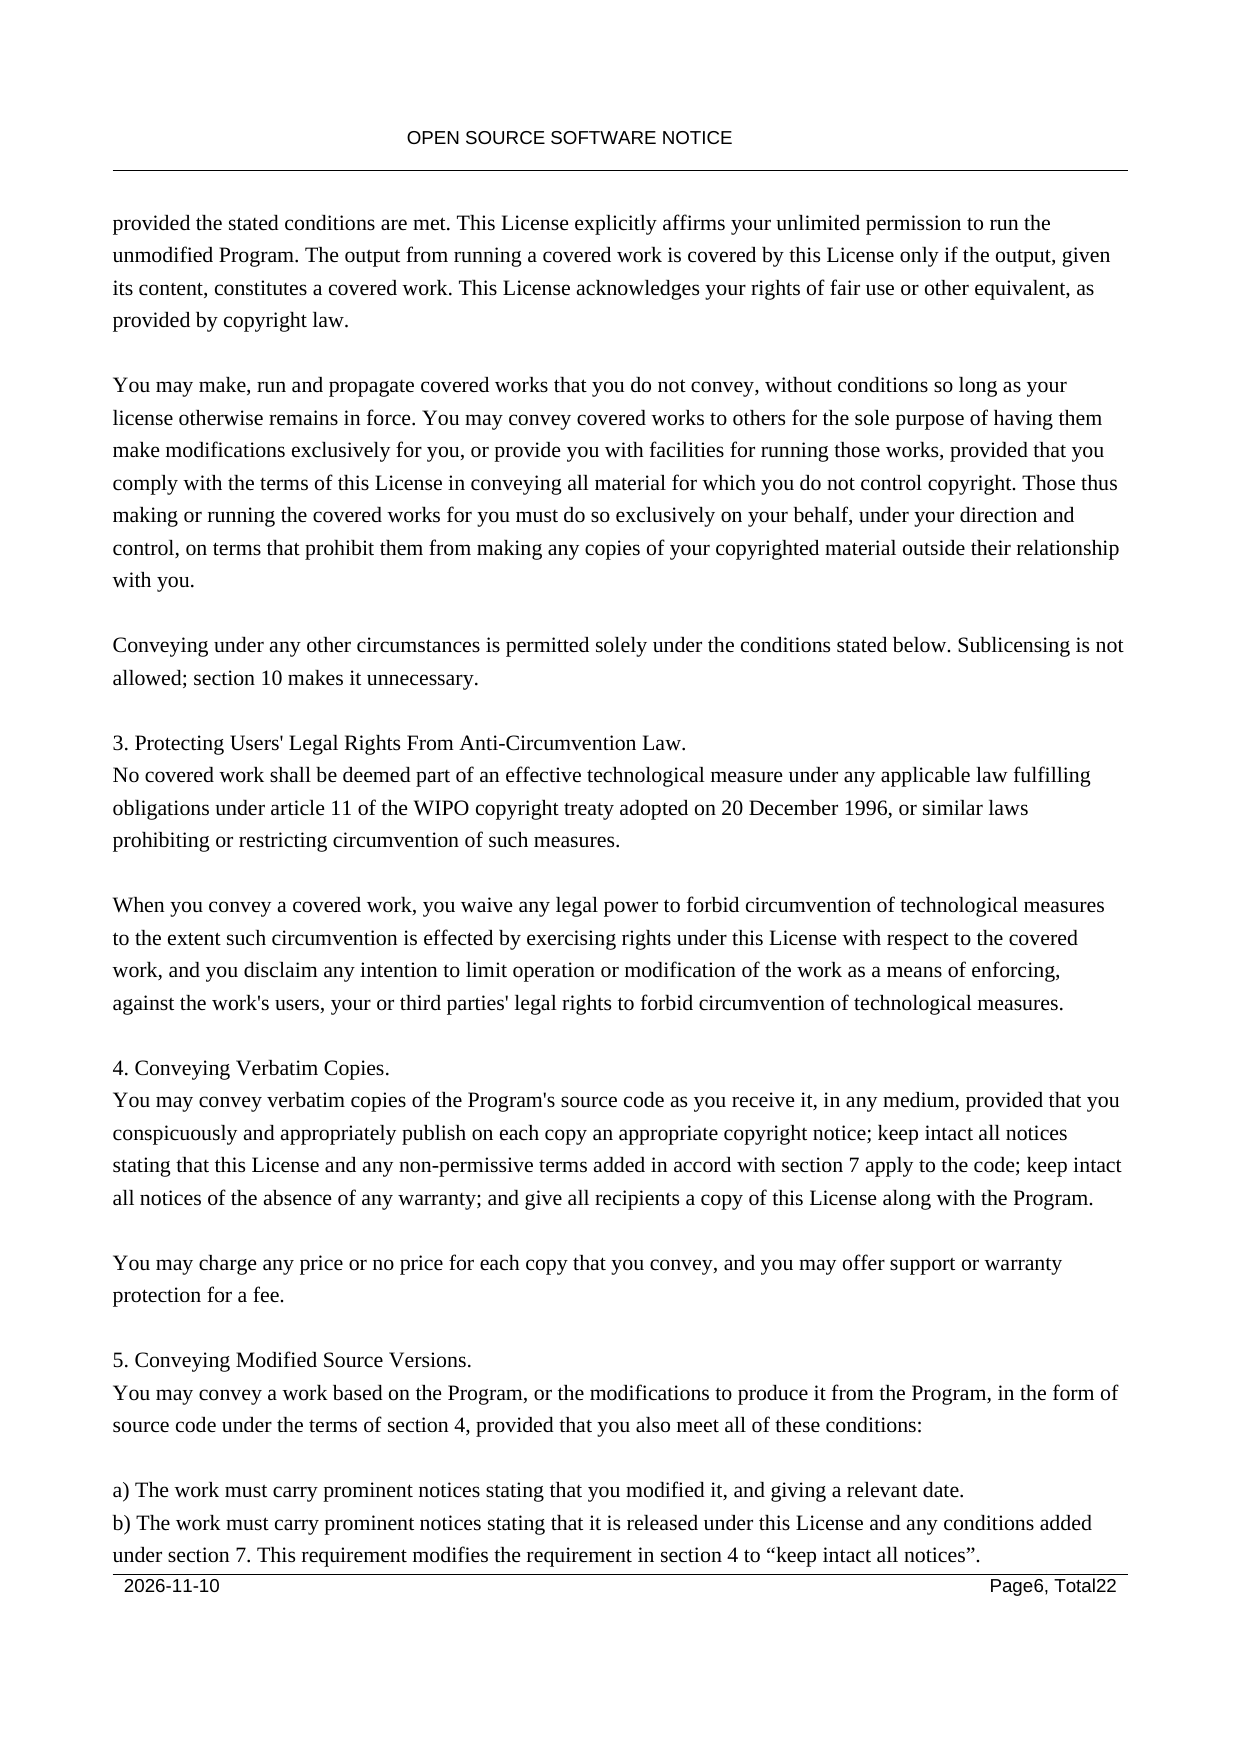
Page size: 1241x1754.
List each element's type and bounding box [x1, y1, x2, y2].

text [112, 206, 1128, 1571]
